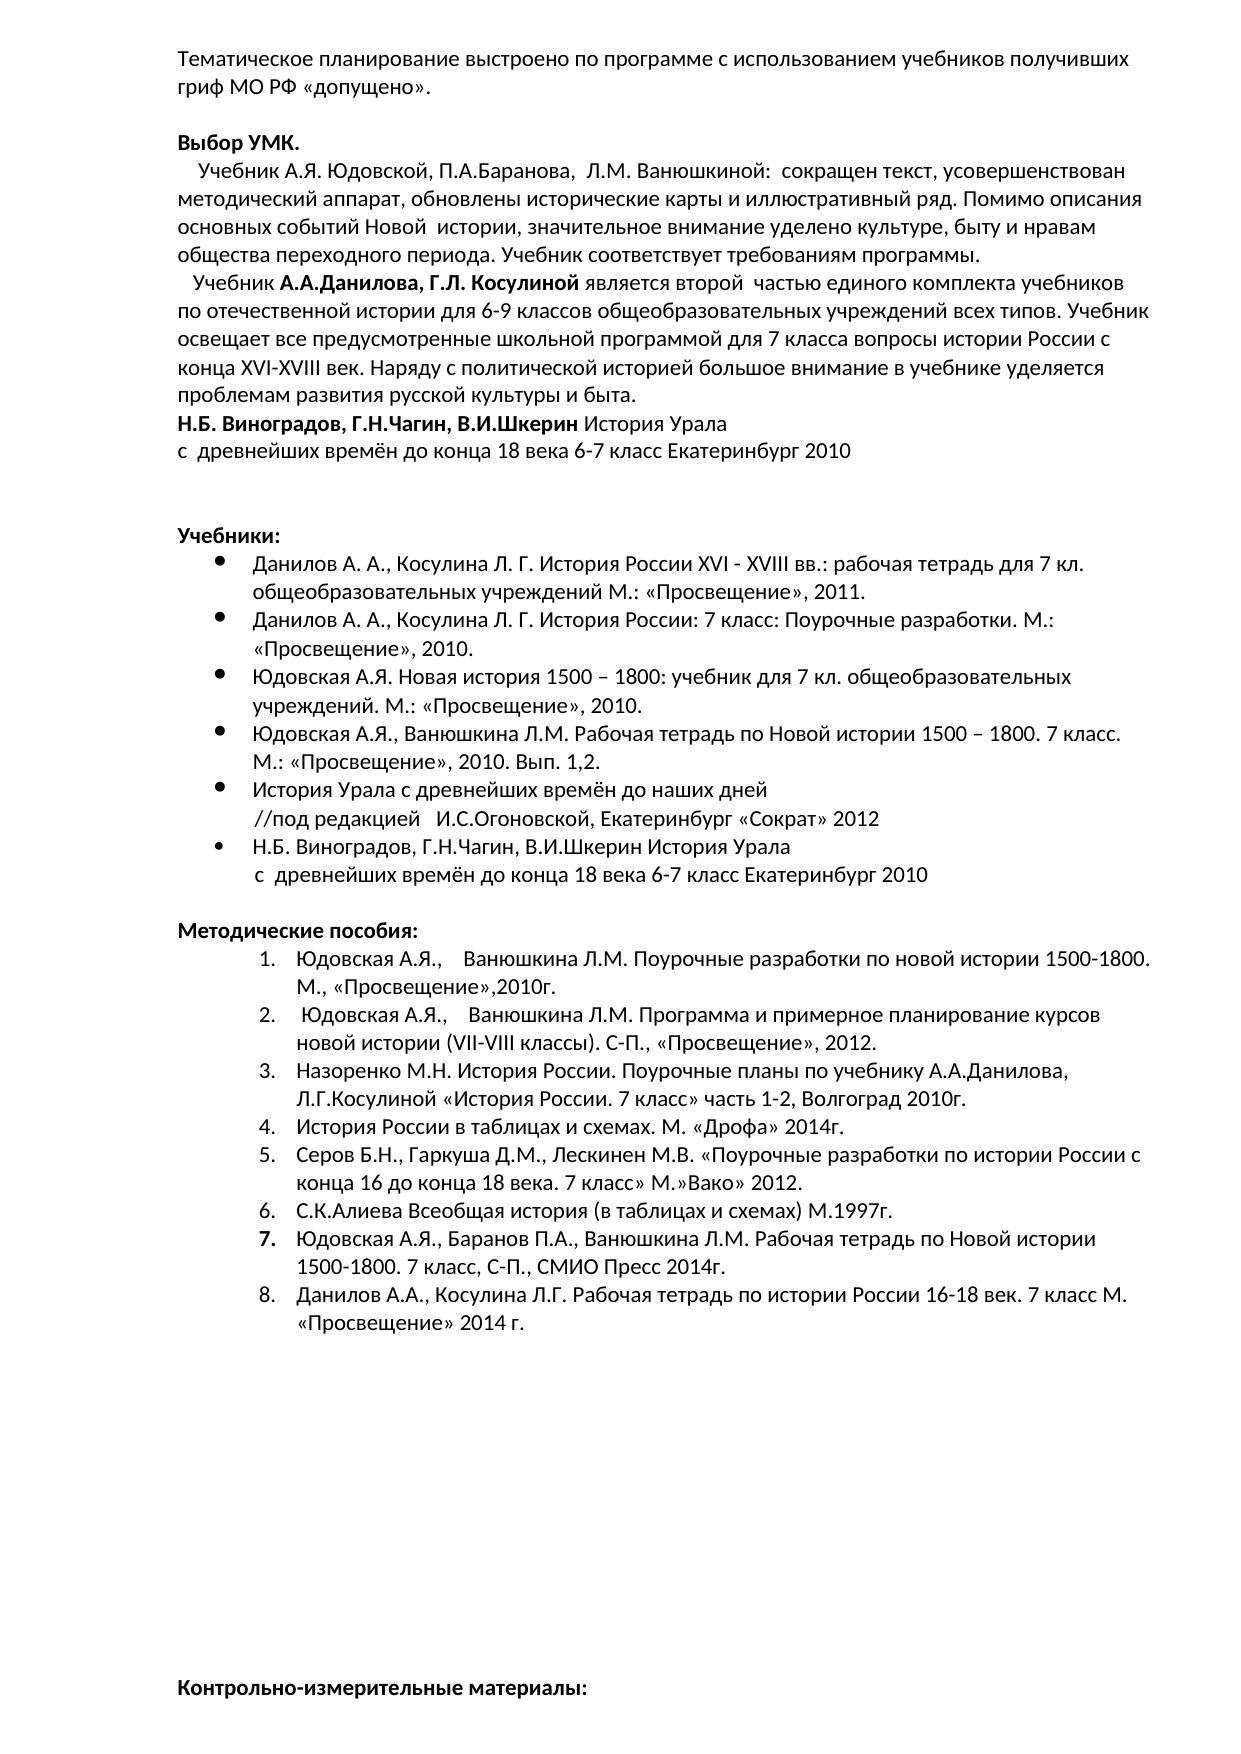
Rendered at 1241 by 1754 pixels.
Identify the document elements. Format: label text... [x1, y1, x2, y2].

text Тематическое планирование выстроено по программе с использованием учебников получивших гриф МО РФ «допущено». [177, 44, 1152, 100]
list Н.Б. Виноградов, Г.Н.Чагин, В.И.Шкерин История Урала [215, 832, 1152, 860]
list Юдовская А.Я., Ванюшкина Л.М. Рабочая тетрадь по Новой истории 1500 – 1800. 7 класс. М.: «Просвещение», 2010. Вып. 1,2. [215, 719, 1152, 775]
list Данилов А. А., Косулина Л. Г. История России: 7 класс: Поурочные разработки. М.: «Просвещение», 2010. [215, 605, 1152, 662]
list Данилов А.А., Косулина Л.Г. Рабочая тетрадь по истории России 16-18 век. 7 класс М. «Просвещение» 2014 г. [258, 1280, 1152, 1336]
list Юдовская А.Я., Ванюшкина Л.М. Программа и примерное планирование курсов новой истории (VII-VIII классы). С-П., «Просвещение», 2012. [258, 1000, 1152, 1056]
text Учебник А.Я. Юдовской, П.А.Баранова, Л.М. Ванюшкиной: сокращен текст, усовершенствован методический аппарат, обновлены исторические карты и иллюстративный ряд. Помимо описания основных событий Новой истории, значительное внимание уделено культуре, быту и нравам общества переходного периода. Учебник соответствует требованиям программы. [177, 156, 1152, 268]
list Данилов А. А., Косулина Л. Г. История России XVI - XVIII вв.: рабочая тетрадь для 7 кл. общеобразовательных учреждений М.: «Просвещение», 2011. [215, 549, 1152, 605]
text Контрольно-измерительные материалы: [177, 1673, 1152, 1701]
list С.К.Алиева Всеобщая история (в таблицах и схемах) М.1997г. [258, 1196, 1152, 1224]
text Методические пособия: [177, 916, 1152, 944]
text с древнейших времён до конца 18 века 6-7 класс Екатеринбург 2010 [177, 860, 1152, 888]
list Юдовская А.Я., Баранов П.А., Ванюшкина Л.М. Рабочая тетрадь по Новой истории 1500-1800. 7 класс, С-П., СМИО Пресс 2014г. [258, 1224, 1152, 1280]
text Н.Б. Виноградов, Г.Н.Чагин, В.И.Шкерин История Урала [177, 409, 1152, 437]
text Выбор УМК. [177, 128, 1152, 156]
text Учебники: [177, 521, 1152, 549]
text с древнейших времён до конца 18 века 6-7 класс Екатеринбург 2010 [177, 437, 1152, 465]
list Назоренко М.Н. История России. Поурочные планы по учебнику А.А.Данилова, Л.Г.Косулиной «История России. 7 класс» часть 1-2, Волгоград 2010г. [258, 1056, 1152, 1112]
list История Урала с древнейших времён до наших дней [215, 775, 1152, 804]
text //под редакцией И.С.Огоновской, Екатеринбург «Сократ» 2012 [177, 804, 1152, 832]
list История России в таблицах и схемах. М. «Дрофа» 2014г. [258, 1112, 1152, 1140]
list Серов Б.Н., Гаркуша Д.М., Лескинен М.В. «Поурочные разработки по истории России с конца 16 до конца 18 века. 7 класс» М.»Вако» 2012. [258, 1140, 1152, 1196]
list Юдовская А.Я. Новая история 1500 – 1800: учебник для 7 кл. общеобразовательных учреждений. М.: «Просвещение», 2010. [215, 662, 1152, 719]
text Учебник А.А.Данилова, Г.Л. Косулиной является второй частью единого комплекта учебников по отечественной истории для 6-9 классов общеобразовательных учреждений всех типов. Учебник освещает все предусмотренные школьной программой для 7 класса вопросы истории России с конца XVI-XVIII век. Наряду с политической историей большое внимание в учебнике уделяется проблемам развития русской культуры и быта. [177, 268, 1152, 409]
list Юдовская А.Я., Ванюшкина Л.М. Поурочные разработки по новой истории 1500-., «Просвещение»,2010г. [258, 944, 1152, 1000]
